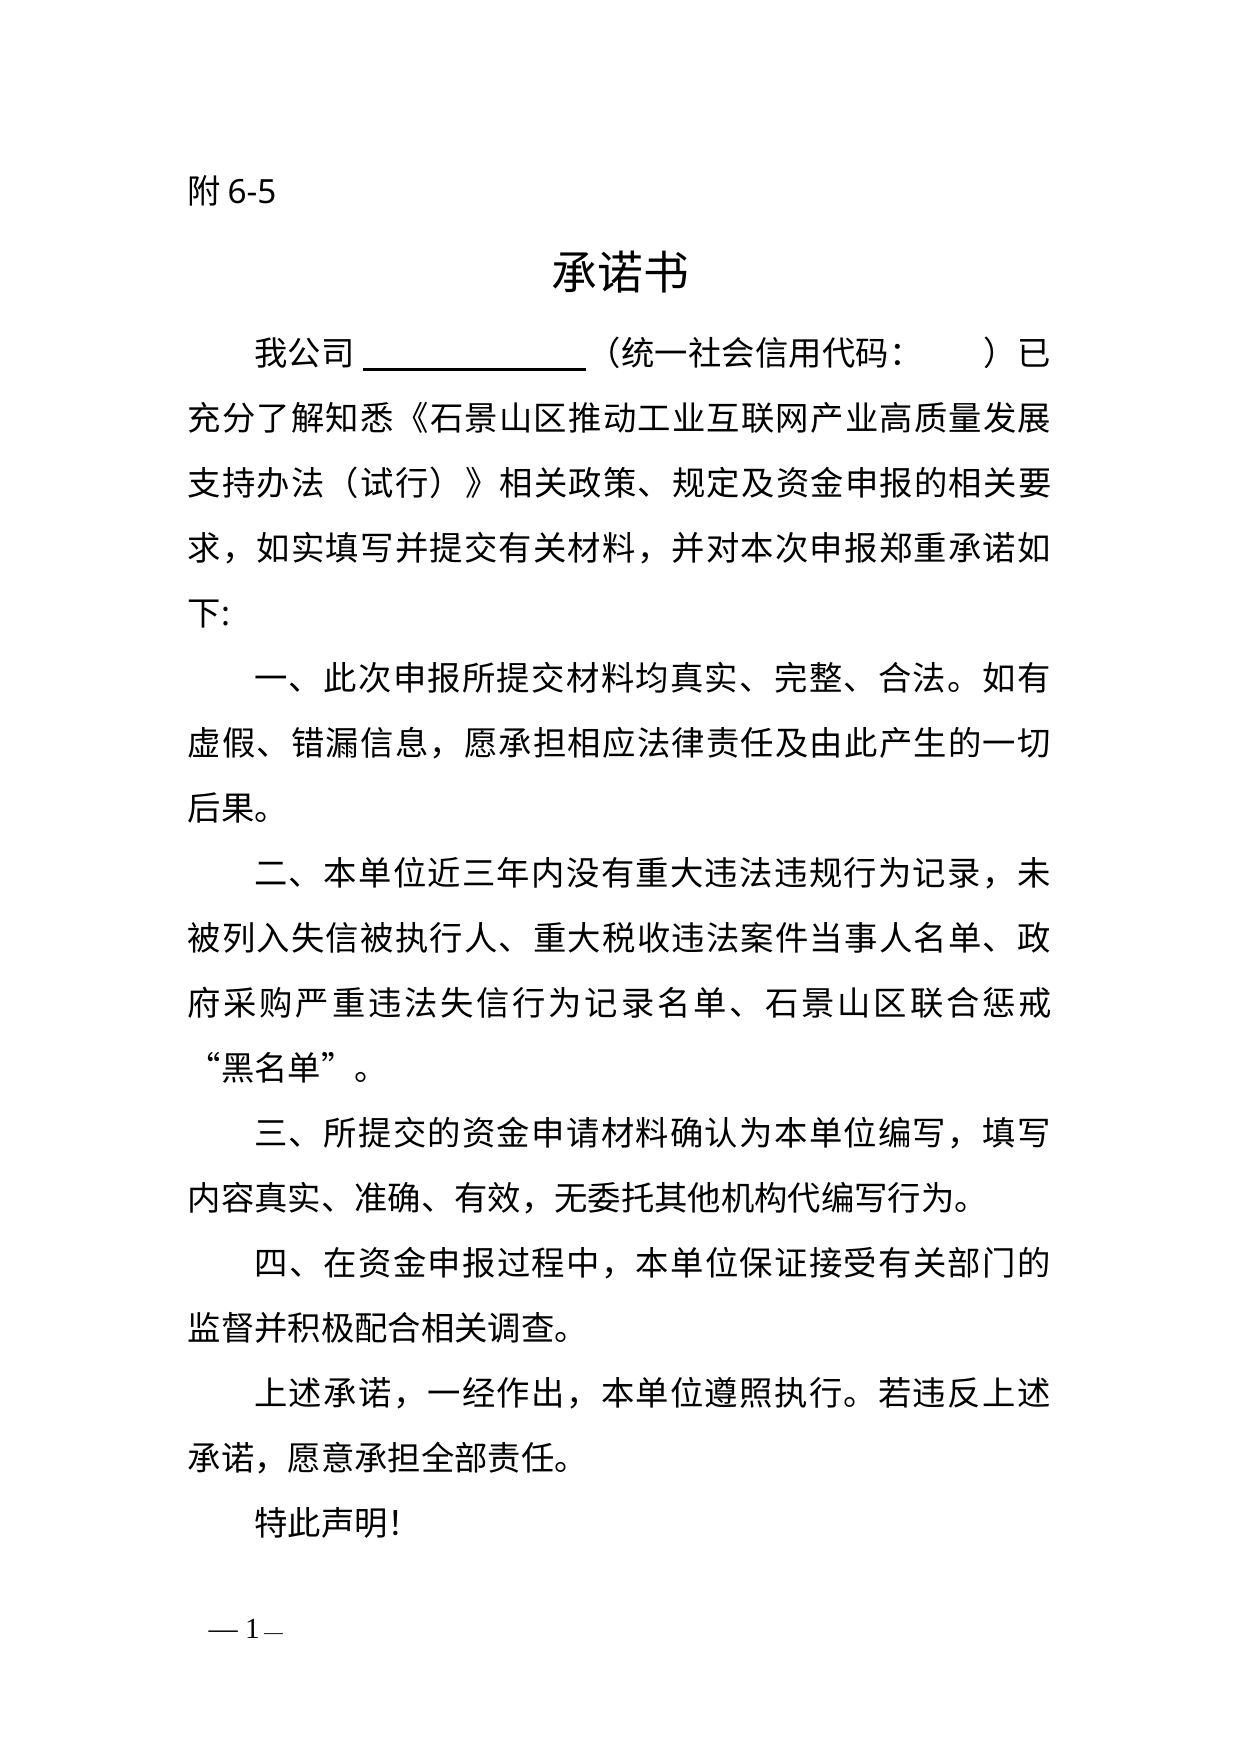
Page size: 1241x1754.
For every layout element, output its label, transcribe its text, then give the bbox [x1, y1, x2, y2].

text 特此声明！ [187, 1489, 1053, 1554]
text 我公司 （统一社会信用代码： ）已充分了解知悉《石景山区推动工业互联网产业高质量发展支持办法（试行）》相关政策、规定及资金申报的相关要求，如实填写并提交有关材料，并对本次申报郑重承诺如下: [187, 319, 1053, 644]
text 附6-5 [187, 156, 1053, 221]
text 上述承诺，一经作出，本单位遵照执行。若违反上述承诺，愿意承担全部责任。 [187, 1359, 1053, 1489]
text 二、本单位近三年内没有重大违法违规行为记录，未被列入失信被执行人、重大税收违法案件当事人名单、政府采购严重违法失信行为记录名单、石景山区联合惩戒“黑名单”。 [187, 839, 1053, 1099]
text 承诺书 [187, 221, 1053, 319]
text 四、在资金申报过程中，本单位保证接受有关部门的监督并积极配合相关调查。 [187, 1229, 1053, 1359]
text 三、所提交的资金申请材料确认为本单位编写，填写内容真实、准确、有效，无委托其他机构代编写行为。 [187, 1099, 1053, 1229]
text 一、此次申报所提交材料均真实、完整、合法。如有虚假、错漏信息，愿承担相应法律责任及由此产生的一切后果。 [187, 644, 1053, 839]
